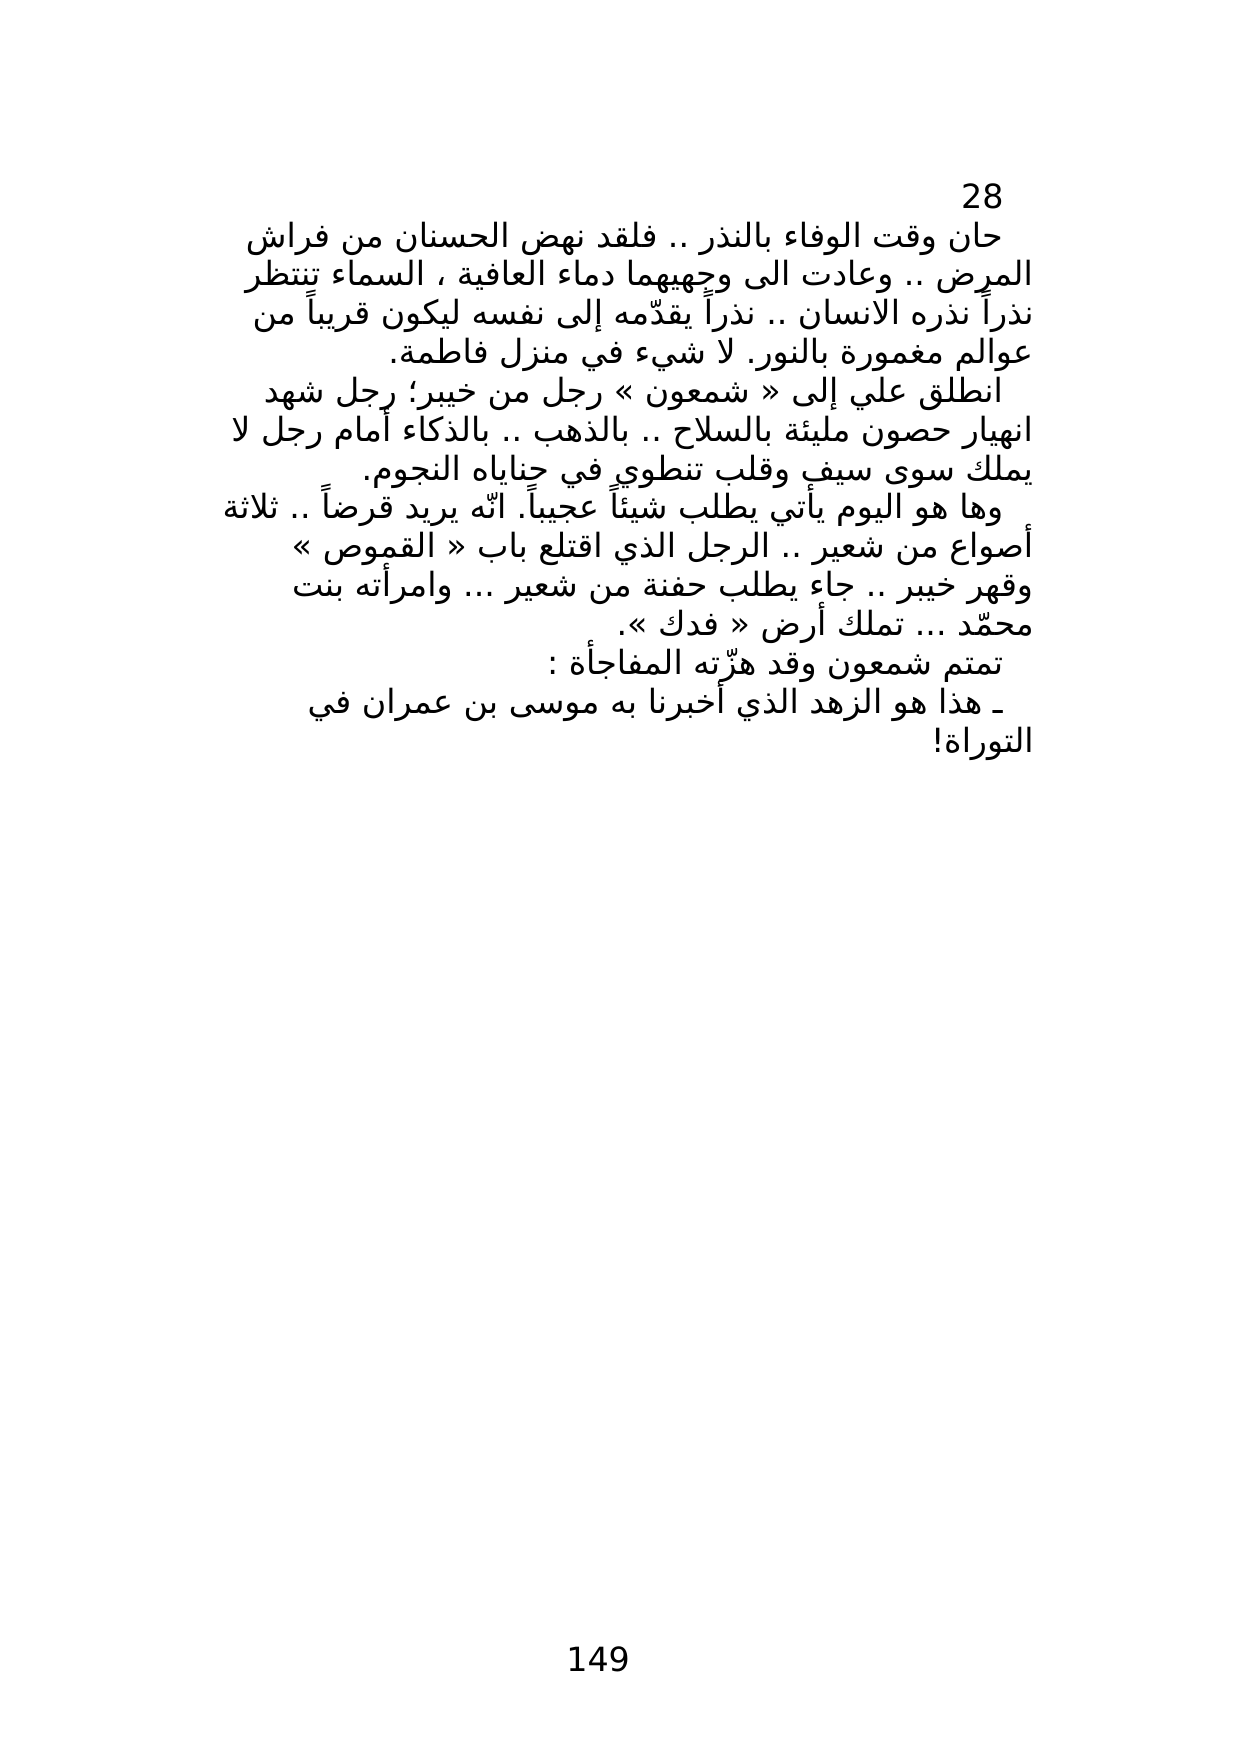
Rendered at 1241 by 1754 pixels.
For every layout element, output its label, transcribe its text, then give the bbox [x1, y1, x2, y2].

text انطلق علي إلى « شمعون » رجل من خيبر؛ رجل شهد انهيار حصون مليئة بالسلاح .. بالذهب .. بالذكاء أمام رجل لا يملك سوى سيف وقلب تنطوي في حناياه النجوم. [222, 371, 1033, 488]
text وها هو اليوم يأتي يطلب شيئاً عجيباً. انّه يريد قرضاً .. ثلاثة أصواع من شعير .. الرجل الذي اقتلع باب « القموص » وقهر خيبر .. جاء يطلب حفنة من شعير ... وامرأته بنت محمّد ... تملك أرض « فدك ». [222, 488, 1033, 643]
text تمتم شمعون وقد هزّته المفاجأة : [222, 643, 1033, 682]
text 28 [222, 177, 1033, 216]
text حان وقت الوفاء بالنذر .. فلقد نهض الحسنان من فراش المرض .. وعادت الى وجهيهما دماء العافية ، السماء تنتظر نذراً نذره الانسان .. نذراً يقدّمه إلى نفسه ليكون قريباً من عوالم مغمورة بالنور. لا شيء في منزل فاطمة. [222, 216, 1033, 371]
text ـ هذا هو الزهد الذي أخبرنا به موسى بن عمران في التوراة! [222, 682, 1033, 760]
